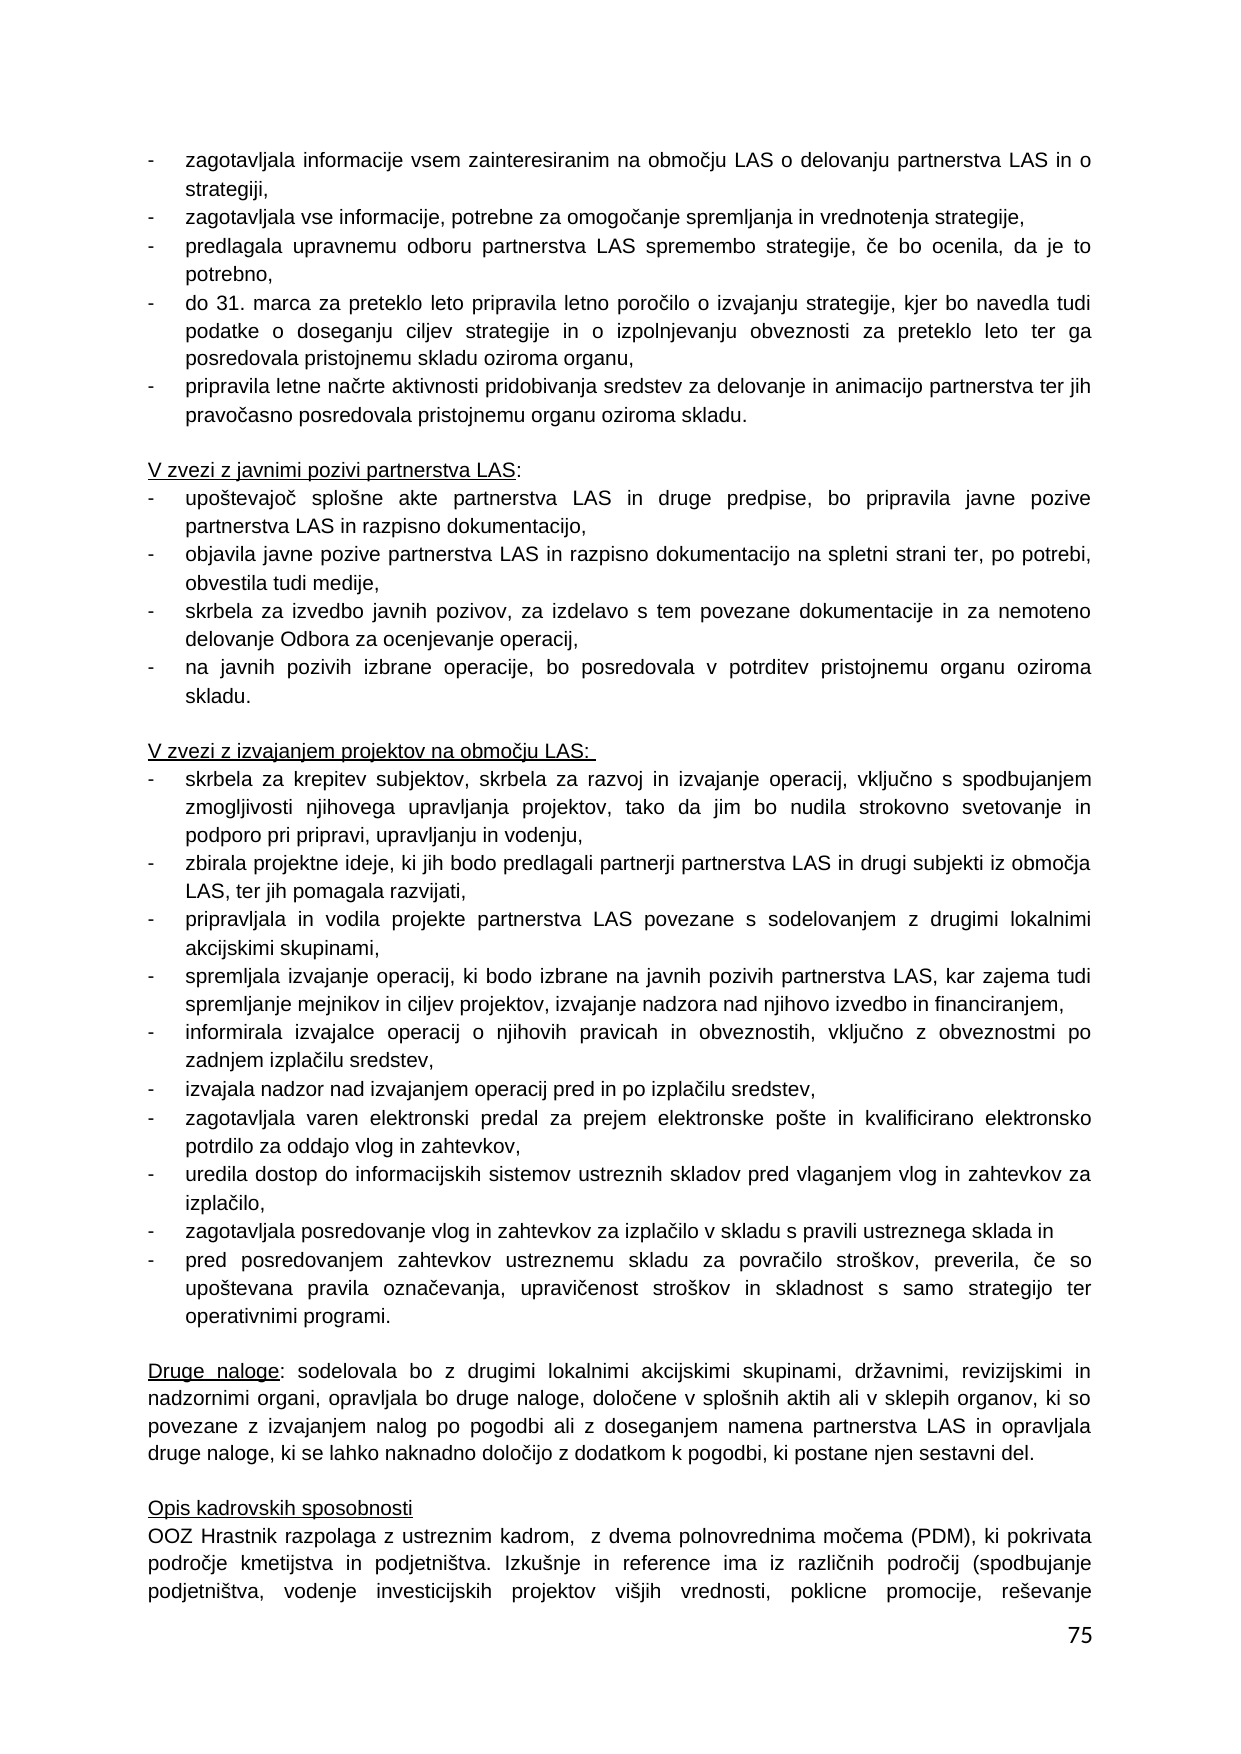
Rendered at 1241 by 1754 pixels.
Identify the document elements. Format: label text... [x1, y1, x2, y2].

text Druge naloge: sodelovala bo z drugimi lokalnimi akcijskimi skupinami, državnimi, revizijskimi in nadzornimi organi, opravljala bo druge naloge, določene v splošnih aktih ali v sklepih organov, ki so povezane z izvajanjem nalog po pogodbi ali z doseganjem namena partnerstva LAS in opravljala druge naloge, ki se lahko naknadno določijo z dodatkom k pogodbi, ki postane njen sestavni del. [148, 1358, 1093, 1465]
list pripravila letne načrte aktivnosti pridobivanja sredstev za delovanje in animacijo partnerstva ter jih pravočasno posredovala pristojnemu organu oziroma skladu. [148, 374, 1093, 427]
list uredila dostop do informacijskih sistemov ustreznih skladov pred vlaganjem vlog in zahtevkov za izplačilo, [148, 1161, 1093, 1214]
list predlagala upravnemu odboru partnerstva LAS spremembo strategije, če bo ocenila, da je to potrebno, [148, 233, 1093, 286]
text V zvezi z javnimi pozivi partnerstva LAS: [148, 458, 1093, 482]
text V zvezi z izvajanjem projektov na območju LAS: [148, 738, 1093, 762]
list pripravljala in vodila projekte partnerstva LAS povezane s sodelovanjem z drugimi lokalnimi akcijskimi skupinami, [148, 906, 1093, 959]
list upoštevajoč splošne akte partnerstva LAS in druge predpise, bo pripravila javne pozive partnerstva LAS in razpisno dokumentacijo, [148, 485, 1093, 538]
list zagotavljala posredovanje vlog in zahtevkov za izplačilo v skladu s pravili ustreznega sklada in [148, 1218, 1093, 1243]
list izvajala nadzor nad izvajanjem operacij pred in po izplačilu sredstev, [148, 1076, 1093, 1101]
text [148, 1523, 1093, 1602]
list skrbela za izvedbo javnih pozivov, za izdelavo s tem povezane dokumentacije in za nemoteno delovanje Odbora za ocenjevanje operacij, [148, 598, 1093, 651]
list objavila javne pozive partnerstva LAS in razpisno dokumentacijo na spletni strani ter, po potrebi, obvestila tudi medije, [148, 542, 1093, 594]
text Opis kadrovskih sposobnosti [148, 1496, 1093, 1520]
list na javnih pozivih izbrane operacije, bo posredovala v potrditev pristojnemu organu oziroma skladu. [148, 654, 1093, 707]
list informirala izvajalce operacij o njihovih pravicah in obveznostih, vključno z obveznostmi po zadnjem izplačilu sredstev, [148, 1019, 1093, 1072]
list zagotavljala vse informacije, potrebne za omogočanje spremljanja in vrednotenja strategije, [148, 204, 1093, 229]
list zbirala projektne ideje, ki jih bodo predlagali partnerji partnerstva LAS in drugi subjekti iz območja LAS, ter jih pomagala razvijati, [148, 850, 1093, 903]
list spremljala izvajanje operacij, ki bodo izbrane na javnih pozivih partnerstva LAS, kar zajema tudi spremljanje mejnikov in ciljev projektov, izvajanje nadzora nad njihovo izvedbo in financiranjem, [148, 963, 1093, 1016]
list zagotavljala informacije vsem zainteresiranim na območju LAS o delovanju partnerstva LAS in o strategiji, [148, 148, 1093, 201]
list skrbela za krepitev subjektov, skrbela za razvoj in izvajanje operacij, vključno s spodbujanjem zmogljivosti njihovega upravljanja projektov, tako da jim bo nudila strokovno svetovanje in podporo pri pripravi, upravljanju in vodenju, [148, 766, 1093, 846]
list zagotavljala varen elektronski predal za prejem elektronske pošte in kvalificirano elektronsko potrdilo za oddajo vlog in zahtevkov, [148, 1105, 1093, 1158]
list pred posredovanjem zahtevkov ustreznemu skladu za povračilo stroškov, preverila, če so upoštevana pravila označevanja, upravičenost stroškov in skladnost s samo strategijo ter operativnimi programi. [148, 1247, 1093, 1327]
list do 31. marca za preteklo leto pripravila letno poročilo o izvajanju strategije, kjer bo navedla tudi podatke o doseganju ciljev strategije in o izpolnjevanju obveznosti za preteklo leto ter ga posredovala pristojnemu skladu oziroma organu, [148, 290, 1093, 370]
